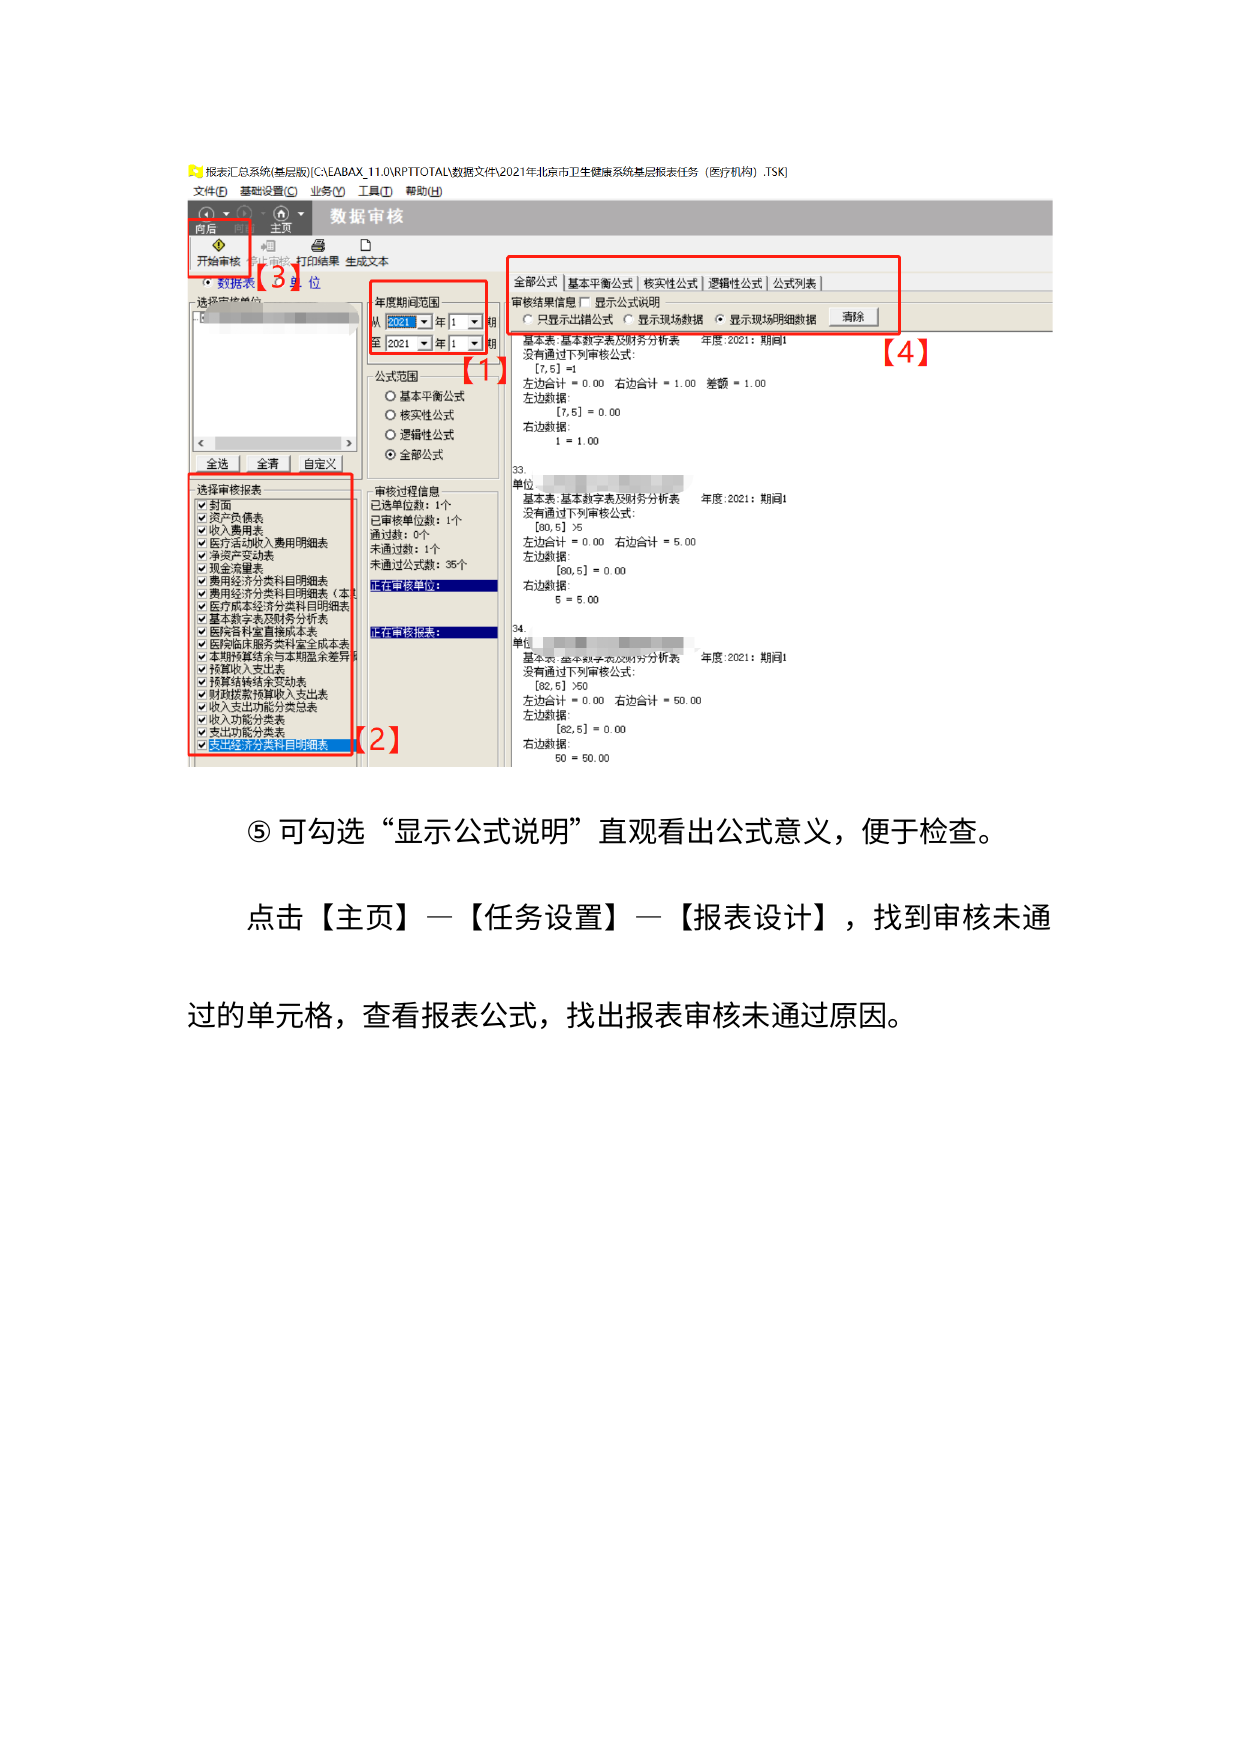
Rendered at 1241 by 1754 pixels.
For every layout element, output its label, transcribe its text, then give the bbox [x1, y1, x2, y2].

text 点击【主页】—【任务设置】—【报表设计】，找到审核未通过的单元格，查看报表公式，找出报表审核未通过原因。 [187, 883, 1053, 1046]
picture [187, 162, 1053, 767]
text ⑤可勾选“显示公式说明”直观看出公式意义，便于检查。 [187, 797, 1053, 862]
